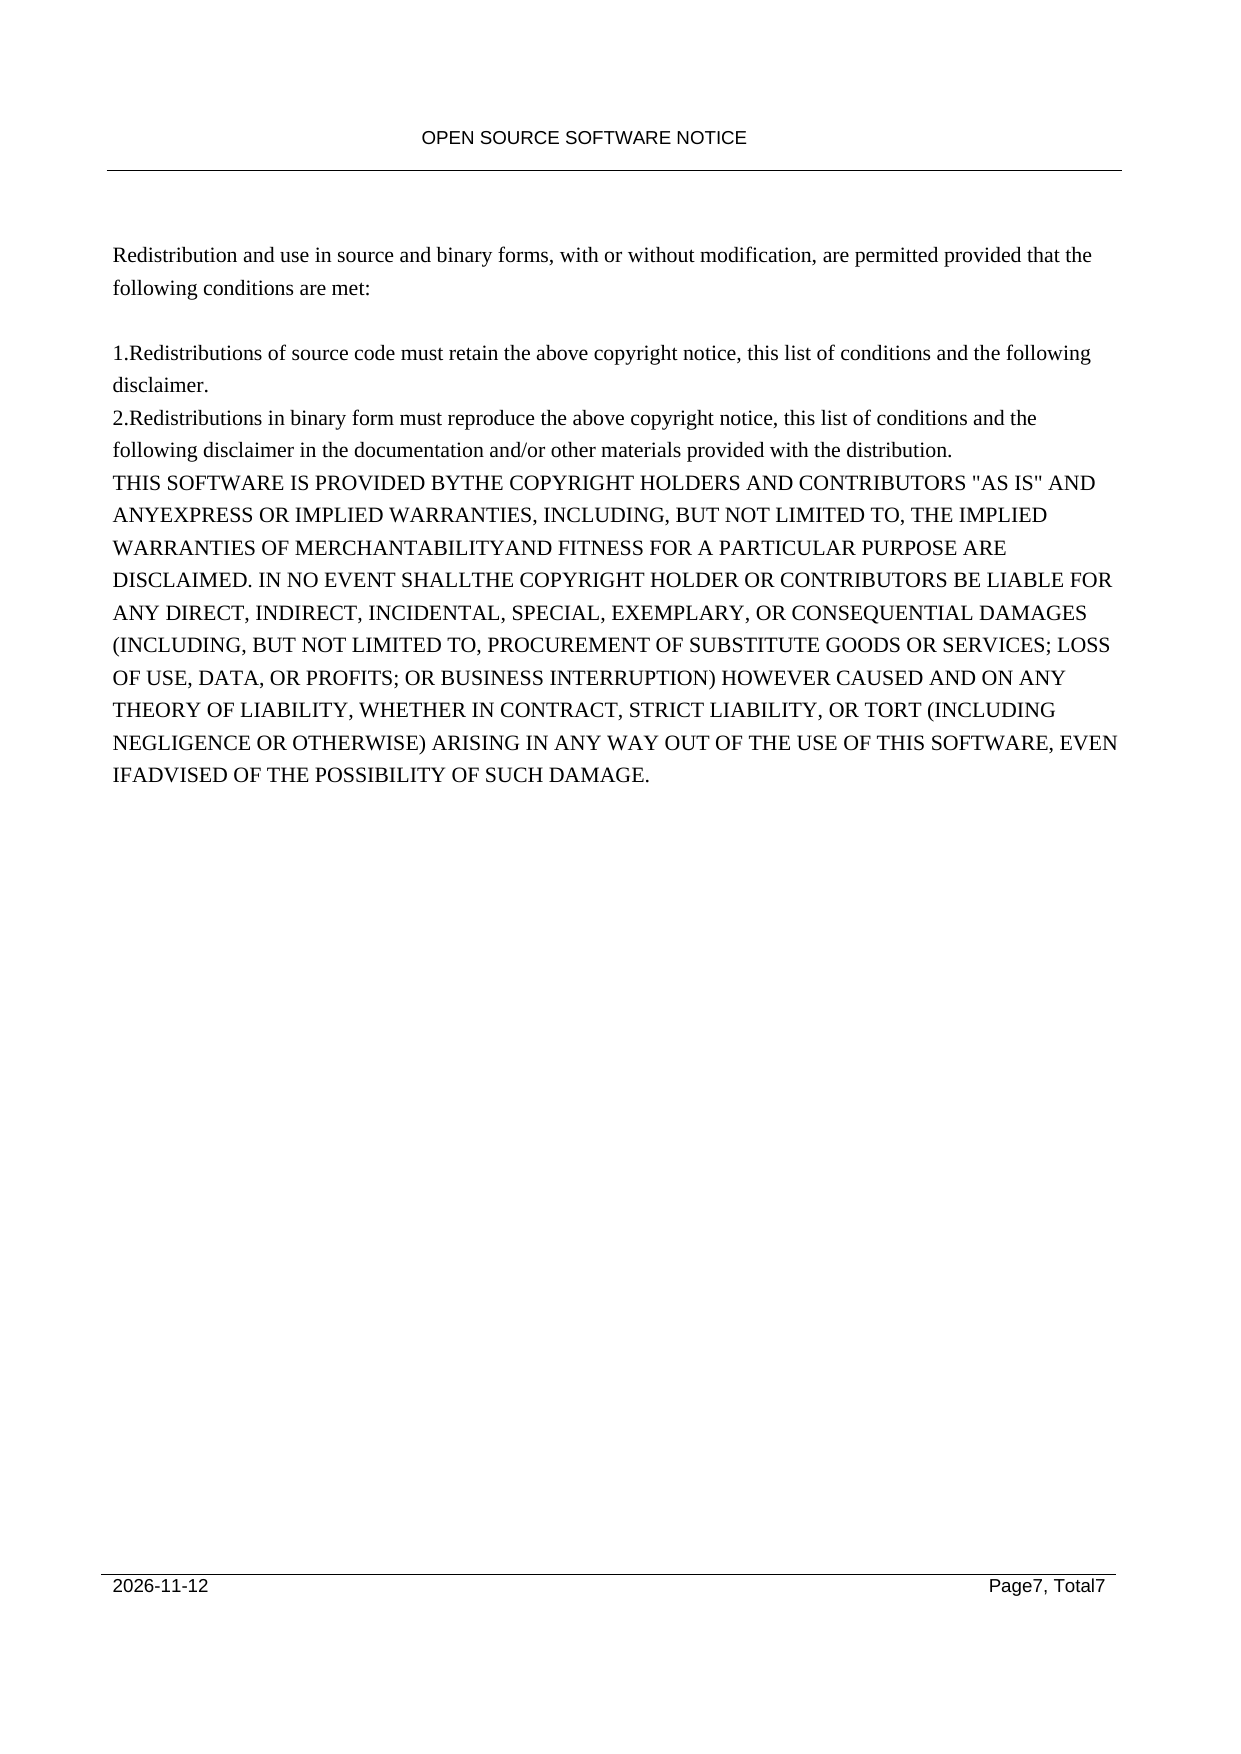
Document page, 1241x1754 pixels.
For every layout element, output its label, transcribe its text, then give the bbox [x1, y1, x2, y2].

text 1.Redistributions of source code must retain the above copyright notice, this list of conditions and the following disclaimer. [112, 336, 1128, 401]
text THIS SOFTWARE IS PROVIDED BYTHE COPYRIGHT HOLDERS AND CONTRIBUTORS "AS IS" AND ANYEXPRESS OR IMPLIED WARRANTIES, INCLUDING, BUT NOT LIMITED TO, THE IMPLIED WARRANTIES OF MERCHANTABILITYAND FITNESS FOR A PARTICULAR PURPOSE ARE DISCLAIMED. IN NO EVENT SHALLTHE COPYRIGHT HOLDER OR CONTRIBUTORS BE LIABLE FOR ANY DIRECT, INDIRECT, INCIDENTAL, SPECIAL, EXEMPLARY, OR CONSEQUENTIAL DAMAGES (INCLUDING, BUT NOT LIMITED TO, PROCUREMENT OF SUBSTITUTE GOODS OR SERVICES; LOSS OF USE, DATA, OR PROFITS; OR BUSINESS INTERRUPTION) HOWEVER CAUSED AND ON ANY THEORY OF LIABILITY, WHETHER IN CONTRACT, STRICT LIABILITY, OR TORT (INCLUDING NEGLIGENCE OR OTHERWISE) ARISING IN ANY WAY OUT OF THE USE OF THIS SOFTWARE, EVEN IFADVISED OF THE POSSIBILITY OF SUCH DAMAGE. [112, 466, 1128, 791]
text 2.Redistributions in binary form must reproduce the above copyright notice, this list of conditions and the following disclaimer in the documentation and/or other materials provided with the distribution. [112, 401, 1128, 466]
text Redistribution and use in source and binary forms, with or without modification, are permitted provided that the following conditions are met: [112, 239, 1128, 304]
